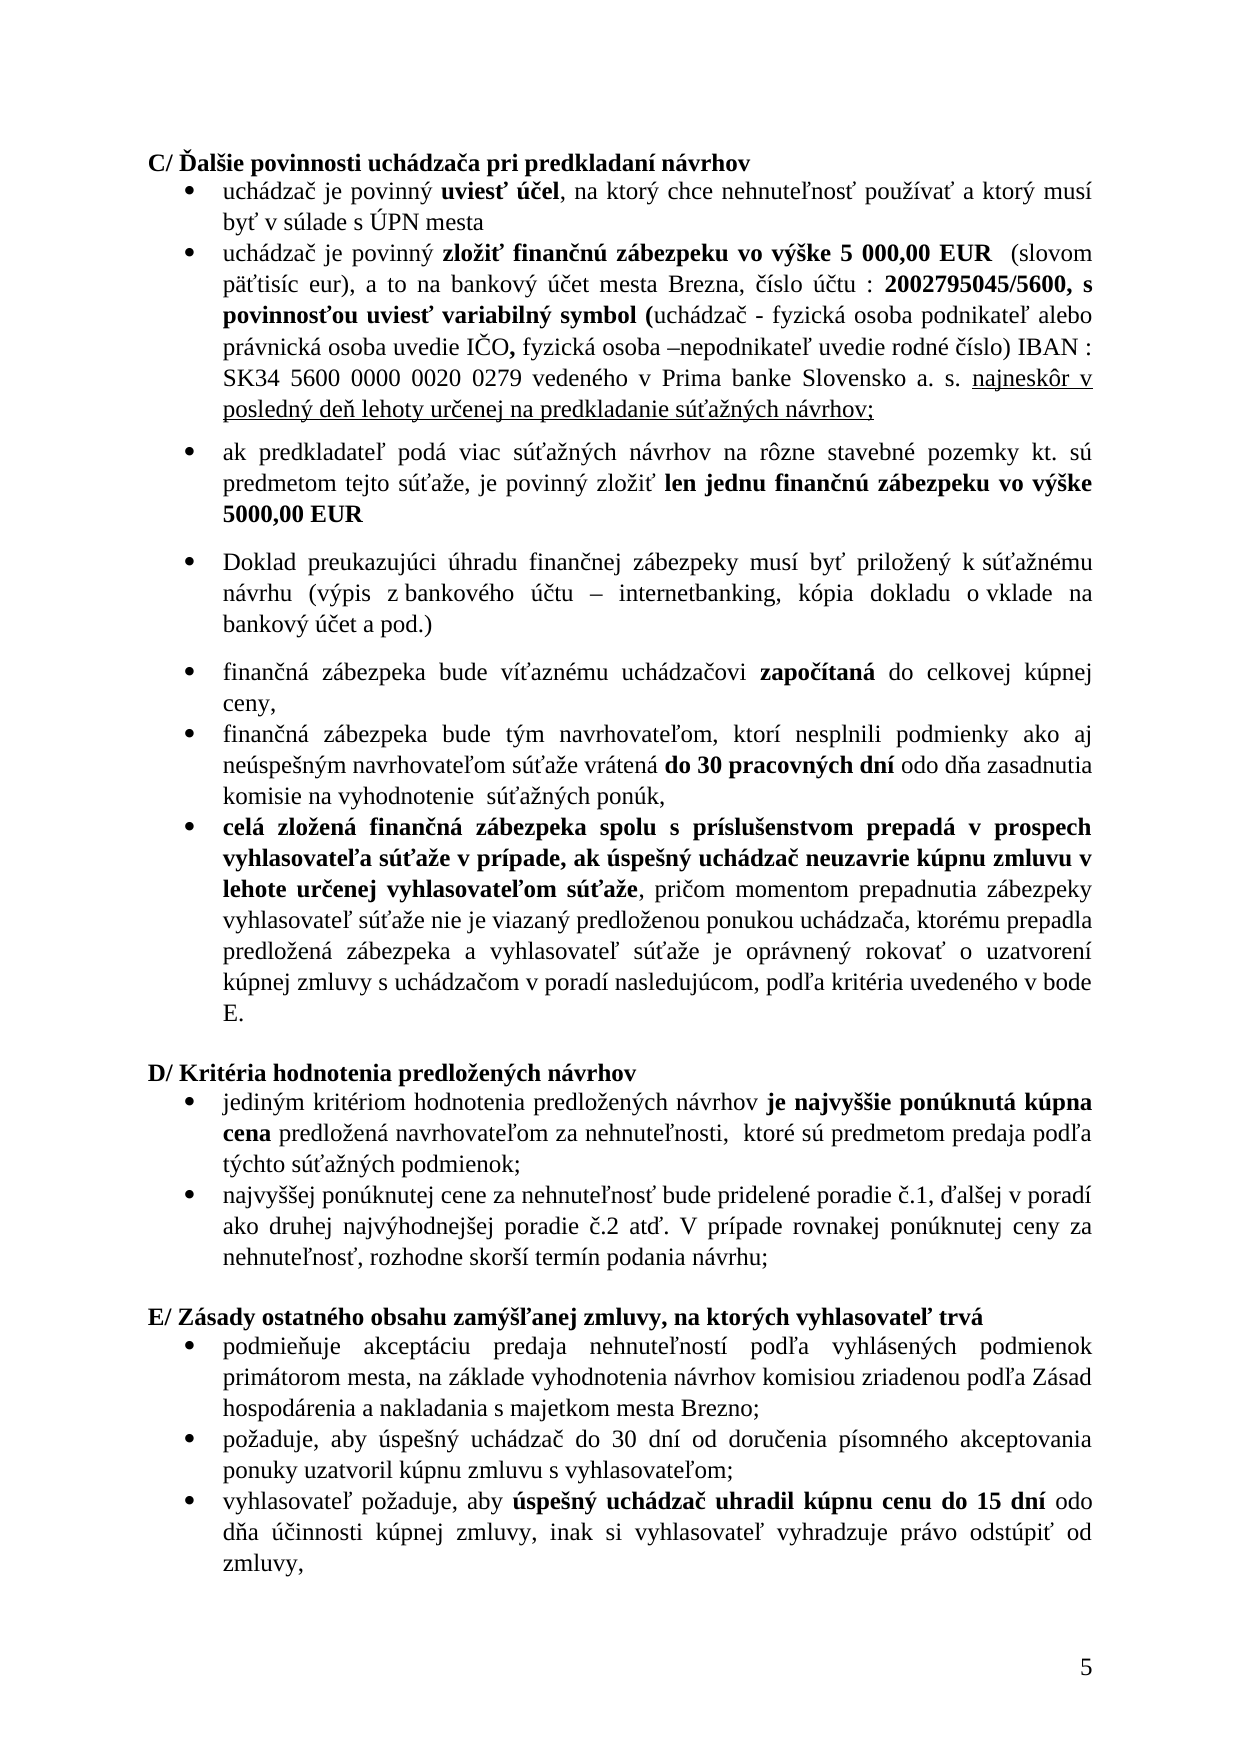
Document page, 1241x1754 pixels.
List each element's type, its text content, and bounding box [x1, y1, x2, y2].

list podmieňuje akceptáciu predaja nehnuteľností podľa vyhlásených podmienok primátorom mesta, na základe vyhodnotenia návrhov komisiou zriadenou podľa Zásad hospodárenia a nakladania s majetkom mesta Brezno; [185, 1331, 1093, 1422]
text E/ Zásady ostatného obsahu zamýšľanej zmluvy, na ktorých vyhlasovateľ trvá [148, 1302, 1093, 1331]
list vyhlasovateľ požaduje, aby úspešný uchádzač uhradil kúpnu cenu do 15 dní odo dňa účinnosti kúpnej zmluvy, inak si vyhlasovateľ vyhradzuje právo odstúpiť od zmluvy, [185, 1486, 1093, 1577]
text D/ Kritéria hodnotenia predložených návrhov [148, 1058, 1093, 1087]
list finančná zábezpeka bude tým navrhovateľom, ktorí nesplnili podmienky ako aj neúspešným navrhovateľom súťaže vrátená do 30 pracovných dní odo dňa zasadnutia komisie na vyhodnotenie súťažných ponúk, [185, 719, 1093, 810]
text C/ Ďalšie povinnosti uchádzača pri predkladaní návrhov [148, 148, 1093, 176]
list finančná zábezpeka bude víťaznému uchádzačovi započítaná do celkovej kúpnej ceny, [185, 657, 1093, 717]
list ak predkladateľ podá viac súťažných návrhov na rôzne stavebné pozemky kt. sú predmetom tejto súťaže, je povinný zložiť len jednu finančnú zábezpeku vo výške 5000,00 EUR [185, 437, 1093, 528]
list najvyššej ponúknutej cene za nehnuteľnosť bude pridelené poradie č.1, ďalšej v poradí ako druhej najvýhodnejšej poradie č.2 atď. V prípade rovnakej ponúknutej ceny za nehnuteľnosť, rozhodne skorší termín podania návrhu; [185, 1180, 1093, 1271]
list Doklad preukazujúci úhradu finančnej zábezpeky musí byť priložený k súťažnému návrhu (výpis z bankového účtu – internetbanking, kópia dokladu o vklade na bankový účet a pod.) [185, 547, 1093, 638]
list jediným kritériom hodnotenia predložených návrhov je najvyššie ponúknutá kúpna cena predložená navrhovateľom za nehnuteľnosti, ktoré sú predmetom predaja podľa týchto súťažných podmienok; [185, 1087, 1093, 1178]
list požaduje, aby úspešný uchádzač do 30 dní od doručenia písomného akceptovania ponuky uzatvoril kúpnu zmluvu s vyhlasovateľom; [185, 1424, 1093, 1484]
list uchádzač je povinný zložiť finančnú zábezpeku vo výške 5 000,00 EUR (slovom päťtisíc eur), a to na bankový účet mesta Brezna, číslo účtu : 2002795045/5600, s povinnosťou uviesť variabilný symbol (uchádzač - fyzická osoba podnikateľ alebo právnická osoba uvedie IČO, fyzická osoba –nepodnikateľ uvedie rodné číslo) IBAN : SK34 5600 0000 0020 0279 vedeného v Prima banke Slovensko a. s. najneskôr v posledný deň lehoty určenej na predkladanie súťažných návrhov; [185, 238, 1093, 423]
list celá zložená finančná zábezpeka spolu s príslušenstvom prepadá v prospech vyhlasovateľa súťaže v prípade, ak úspešný uchádzač neuzavrie kúpnu zmluvu v lehote určenej vyhlasovateľom súťaže, pričom momentom prepadnutia zábezpeky vyhlasovateľ súťaže nie je viazaný predloženou ponukou uchádzača, ktorému prepadla predložená zábezpeka a vyhlasovateľ súťaže je oprávnený rokovať o uzatvorení kúpnej zmluvy s uchádzačom v poradí nasledujúcom, podľa kritéria uvedeného v bode E. [185, 812, 1093, 1027]
list uchádzač je povinný uviesť účel, na ktorý chce nehnuteľnosť používať a ktorý musí byť v súlade s ÚPN mesta [185, 176, 1093, 236]
